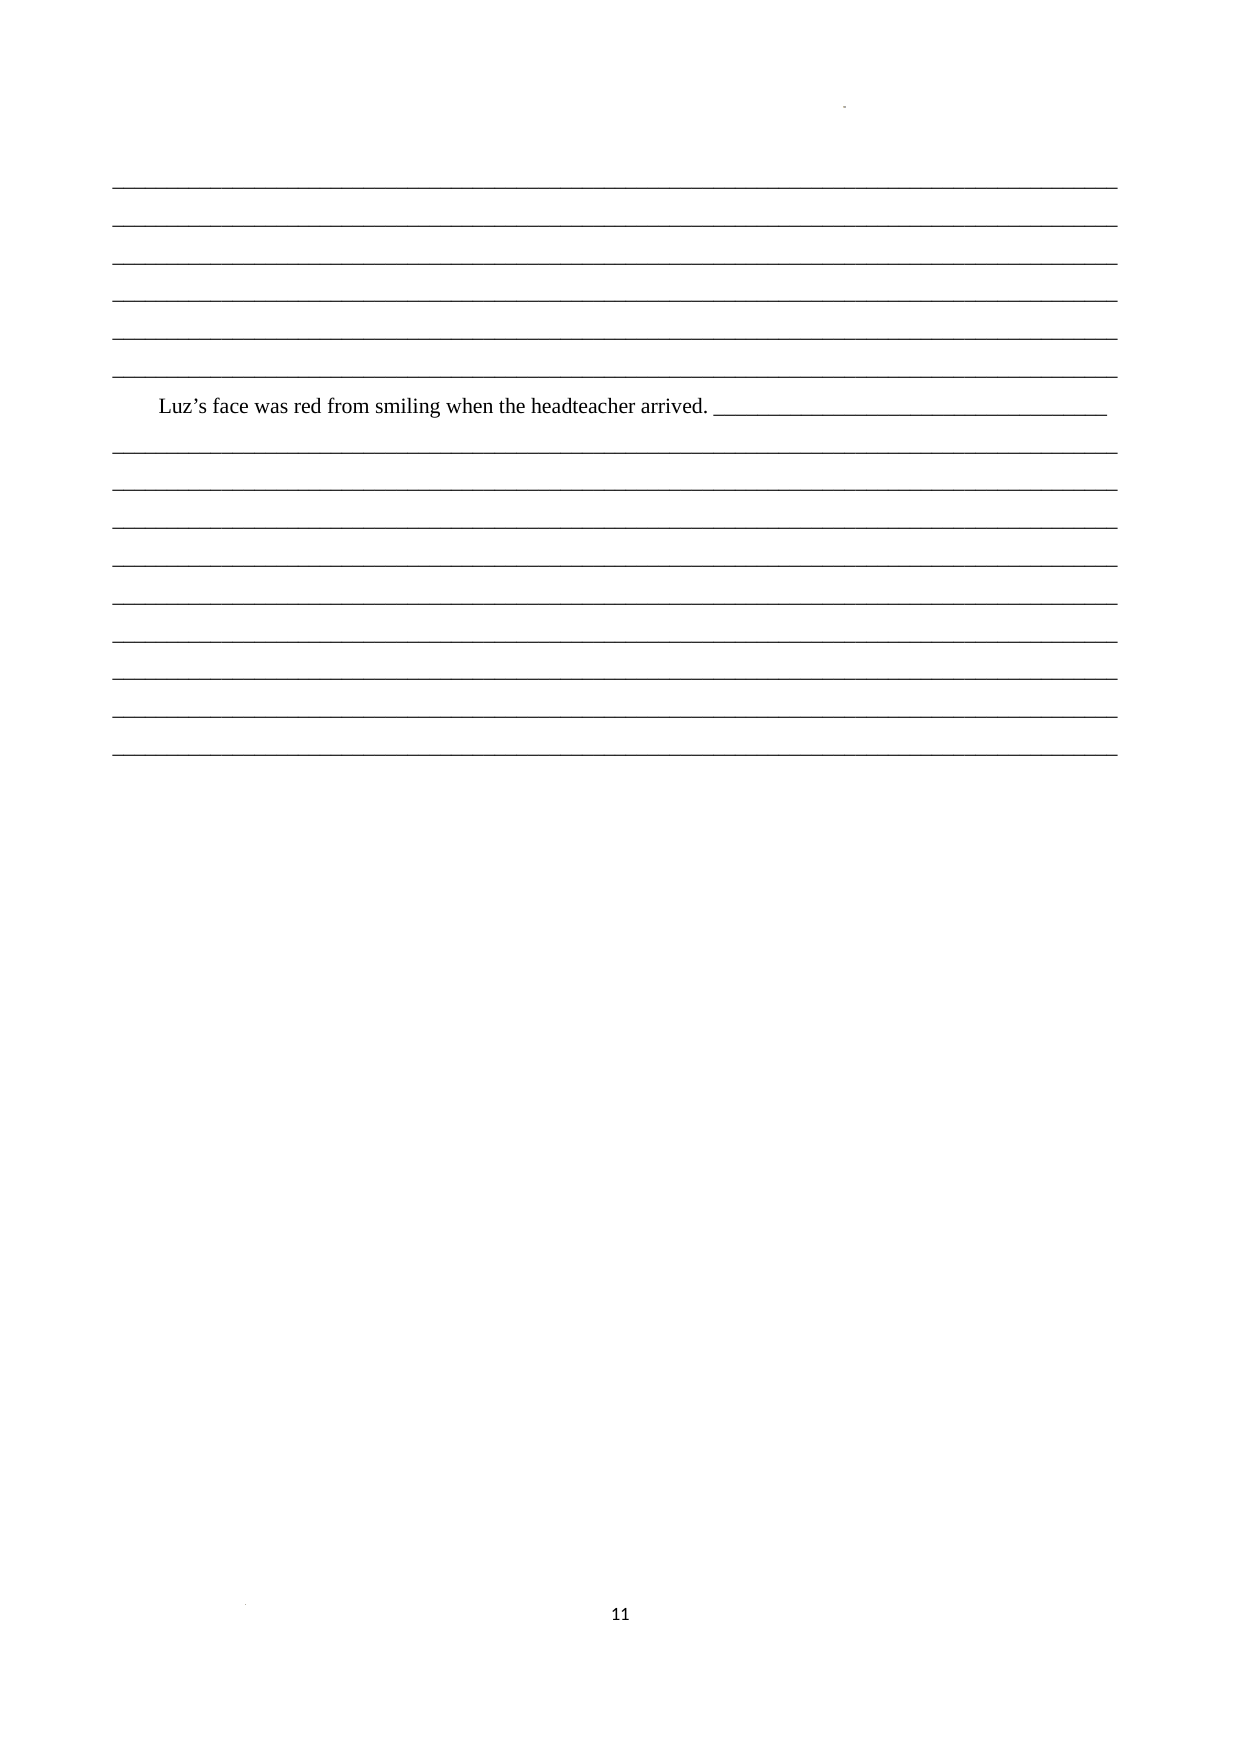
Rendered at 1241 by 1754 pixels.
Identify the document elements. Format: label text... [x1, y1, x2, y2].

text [112, 166, 1128, 380]
text Luz’s face was red from smiling when the headteacher arrived. ____________________________________ [112, 393, 1128, 418]
